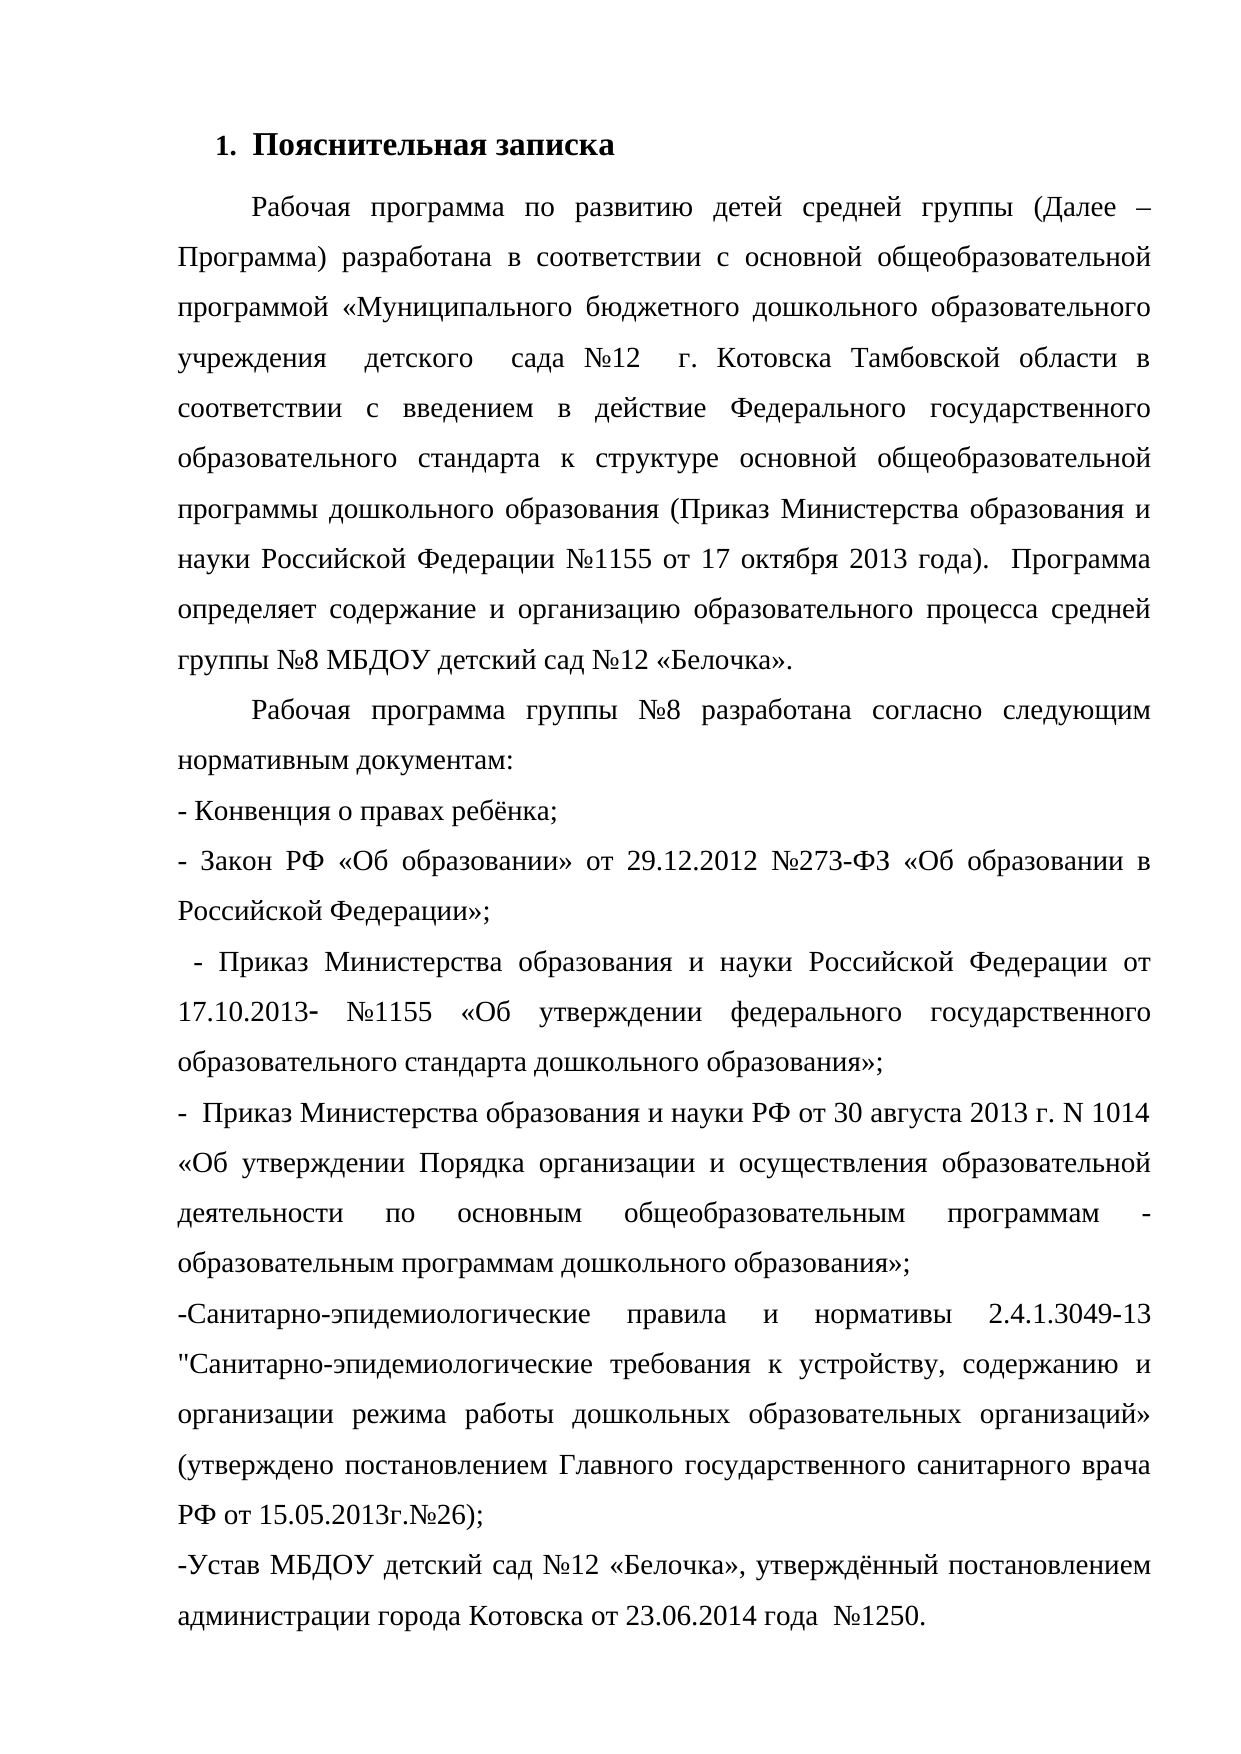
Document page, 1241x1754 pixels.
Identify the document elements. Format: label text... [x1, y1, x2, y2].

text - Конвенция о правах ребёнка; [177, 793, 1152, 826]
text -Санитарно-эпидемиологические правила и нормативы 2.4.1.3049-13 "Санитарно-эпидемиологические требования к устройству, содержанию и организации режима работы дошкольных образовательных организаций» (утверждено постановлением Главного государственного санитарного врача РФ от 15.05.2013г.№26); [177, 1296, 1152, 1531]
text Рабочая программа группы №8 разработана согласно следующим нормативным документам: [177, 692, 1152, 776]
text - Приказ Министерства образования и науки РФ от 30 августа . N 1014 «Об утверждении Порядка организации и осуществления образовательной деятельности по основным общеобразовательным программам - образовательным программам дошкольного образования»; [177, 1095, 1152, 1279]
text - Приказ Министерства образования и науки Российской Федерации от 17.10.2013 №1155 «Об утверждении федерального государственного образовательного стандарта дошкольного образования»; [177, 944, 1152, 1078]
text - Закон РФ «Об образовании» от 29.12.2012 №273-ФЗ «Об образовании в Российской Федерации»; [177, 843, 1152, 927]
text -Устав МБДОУ детский сад №12 «Белочка», утверждённый постановлением администрации города Котовска от 23.06.2014 года №1250. [177, 1547, 1152, 1631]
list Пояснительная записка [215, 124, 1152, 162]
text Рабочая программа по развитию детей средней группы (Далее – Программа) разработана в соответствии с основной общеобразовательной программой «Муниципального бюджетного дошкольного образовательного учреждения детского сада №12 г. Котовска Тамбовской области в соответствии с введением в действие Федерального государственного образовательного стандарта к структуре основной общеобразовательной программы дошкольного образования (Приказ Министерства образования и науки Российской Федерации №1155 от 17 октября 2013 года). Программа определяет содержание и организацию образовательного процесса средней группы №8 МБДОУ детский сад №12 «Белочка». [177, 189, 1152, 675]
